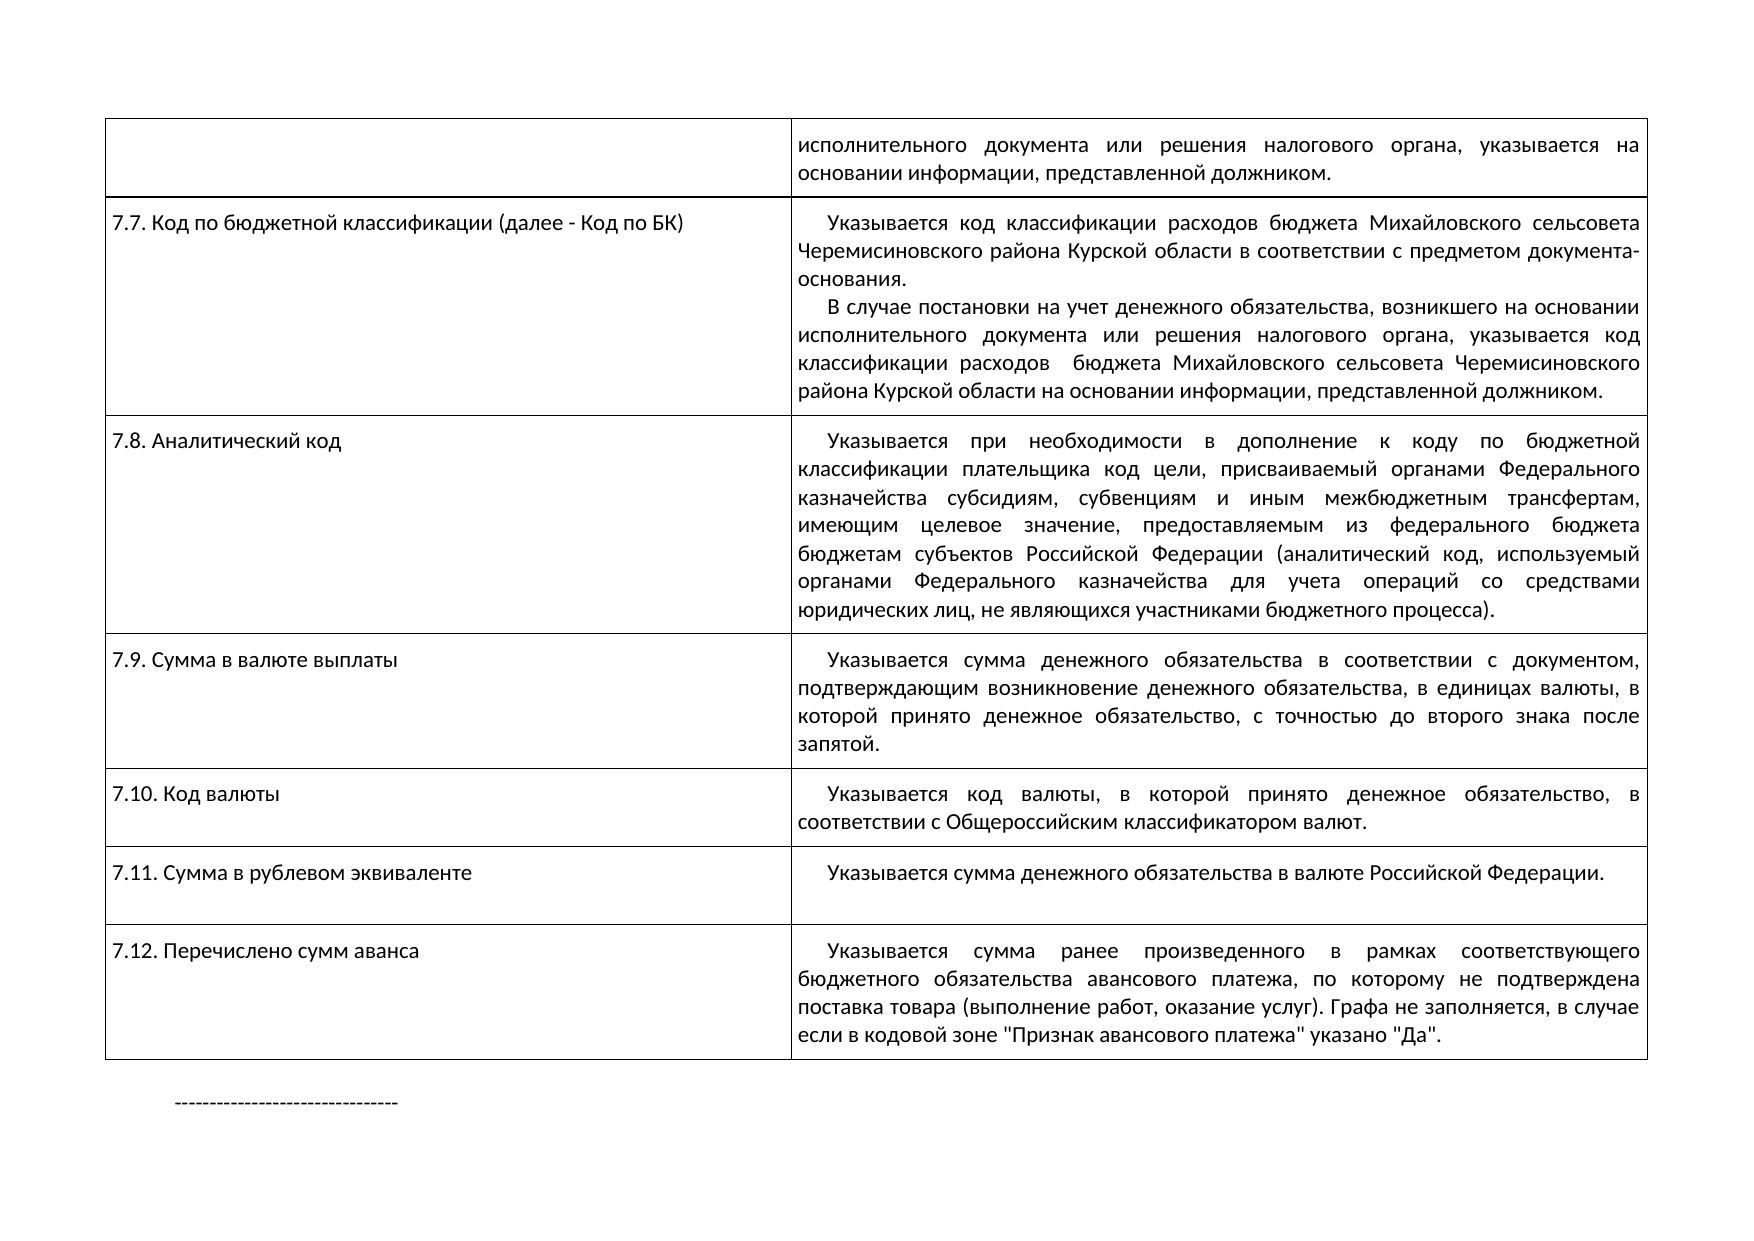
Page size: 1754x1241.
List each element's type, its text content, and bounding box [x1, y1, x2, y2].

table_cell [792, 119, 1647, 196]
table_cell 7.12. Перечислено сумм аванса [106, 925, 791, 1059]
table_cell 7.10. Код валюты [106, 769, 791, 846]
table_cell 7.11. Сумма в рублевом эквиваленте [106, 847, 791, 924]
text -------------------------------- [118, 1088, 1695, 1116]
table_cell Указывается сумма ранее произведенного в рамках соответствующего бюджетного обязательства авансового платежа, по которому не подтверждена поставка товара (выполнение работ, оказание услуг). Графа не заполняется, в случае если в кодовой зоне "Признак авансового платежа" указано "Да". [792, 925, 1647, 1059]
table_cell 7.7. Код по бюджетной классификации (далее - Код по БК) [106, 198, 791, 415]
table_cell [106, 119, 791, 196]
table_cell Указывается код валюты, в которой принято денежное обязательство, в соответствии с Общероссийским классификатором валют. [792, 769, 1647, 846]
table_cell 7.9. Сумма в валюте выплаты [106, 634, 791, 768]
table_cell Указывается сумма денежного обязательства в соответствии с документом, подтверждающим возникновение денежного обязательства, в единицах валюты, в которой принято денежное обязательство, с точностью до второго знака после запятой. [792, 634, 1647, 768]
table_cell Указывается код классификации расходов бюджета Михайловского сельсовета Черемисиновского района Курской области в соответствии с предметом документа-основания. В случае постановки на учет денежного обязательства, возникшего на основании исполнительного документа или решения налогового органа, указывается код классификации расходов бюджета Михайловского сельсовета Черемисиновского района Курской области на основании информации, представленной должником. [792, 198, 1647, 415]
table_cell Указывается сумма денежного обязательства в валюте Российской Федерации. [792, 847, 1647, 924]
table_cell Указывается при необходимости в дополнение к коду по бюджетной классификации плательщика код цели, присваиваемый органами Федерального казначейства субсидиям, субвенциям и иным межбюджетным трансфертам, имеющим целевое значение, предоставляемым из федерального бюджета бюджетам субъектов Российской Федерации (аналитический код, используемый органами Федерального казначейства для учета операций со средствами юридических лиц, не являющихся участниками бюджетного процесса). [792, 416, 1647, 633]
table_cell 7.8. Аналитический код [106, 416, 791, 633]
